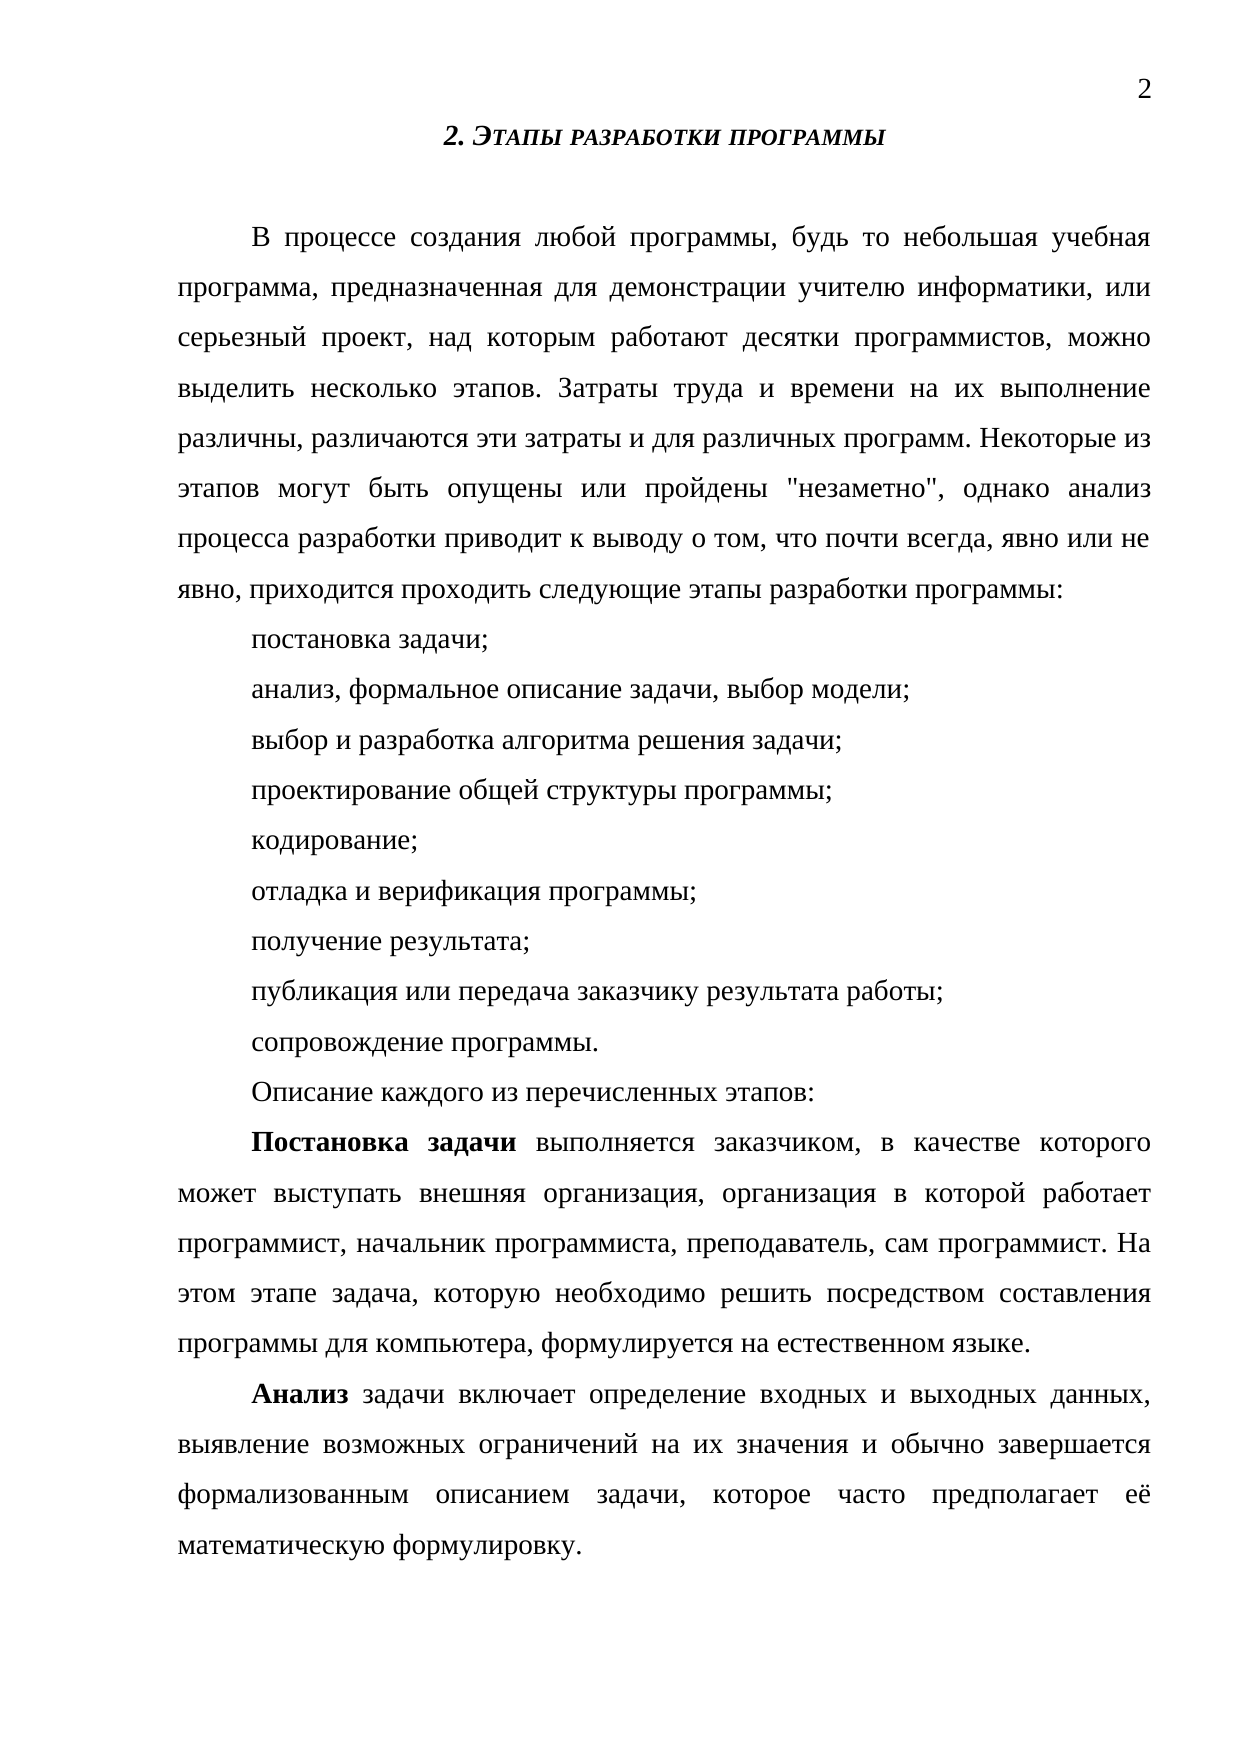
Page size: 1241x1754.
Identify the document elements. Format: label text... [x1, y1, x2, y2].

text проектирование общей структуры программы; [177, 772, 1152, 806]
text постановка задачи; [177, 621, 1152, 655]
text сопровождение программы. [177, 1024, 1152, 1057]
text Анализ задачи включает определение входных и выходных данных, выявление возможных ограничений на их значения и обычно завершается формализованным описанием задачи, которое часто предполагает её математическую формулировку. [177, 1376, 1152, 1560]
text В процессе создания любой программы, будь то небольшая учебная программа, предназначенная для демонстрации учителю информатики, или серьезный проект, над которым работают десятки программистов, можно выделить несколько этапов. Затраты труда и времени на их выполнение различны, различаются эти затраты и для различных программ. Некоторые из этапов могут быть опущены или пройдены "незаметно", однако анализ процесса разработки приводит к выводу о том, что почти всегда, явно или не явно, приходится проходить следующие этапы разработки программы: [177, 219, 1152, 604]
text Описание каждого из перечисленных этапов: [177, 1074, 1152, 1108]
text кодирование; [177, 822, 1152, 856]
text получение результата; [177, 923, 1152, 957]
text выбор и разработка алгоритма решения задачи; [177, 722, 1152, 755]
subtitle 2. Этапы разработки программы [177, 118, 1152, 152]
text анализ, формальное описание задачи, выбор модели; [177, 672, 1152, 705]
text отладка и верификация программы; [177, 873, 1152, 906]
text Постановка задачи выполняется заказчиком, в качестве которого может выступать внешняя организация, организация в которой работает программист, начальник программиста, преподаватель, сам программист. На этом этапе задача, которую необходимо решить посредством составления программы для компьютера, формулируется на естественном языке. [177, 1124, 1152, 1359]
text публикация или передача заказчику результата работы; [177, 973, 1152, 1007]
